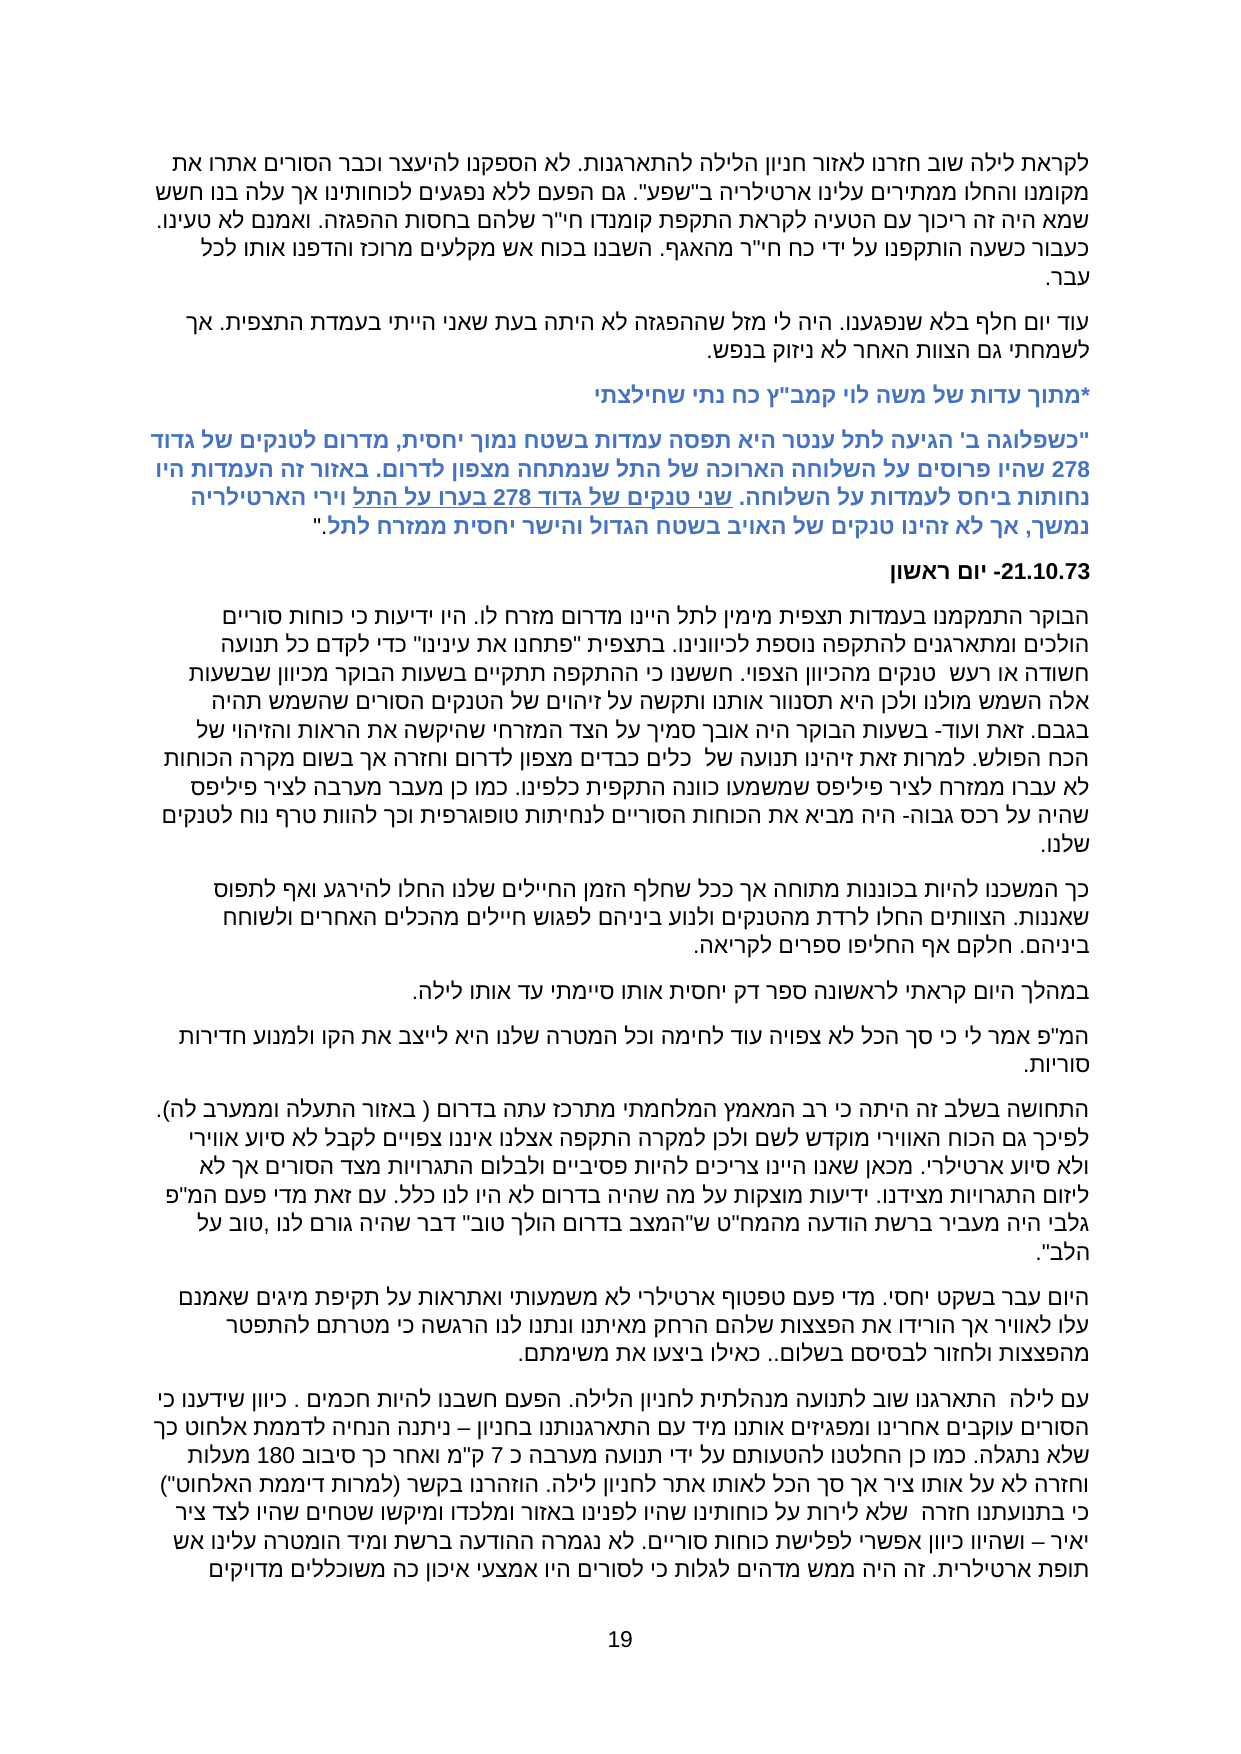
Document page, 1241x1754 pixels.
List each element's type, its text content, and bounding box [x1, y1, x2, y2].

text "כשפלוגה ב' הגיעה לתל ענטר היא תפסה עמדות בשטח נמוך יחסית, מדרום לטנקים של גדוד 278 שהיו פרוסים על השלוחה הארוכה של התל שנמתחה מצפון לדרום. באזור זה העמדות היו נחותות ביחס לעמדות על השלוחה. שני טנקים של גדוד 278 בערו על התל וירי הארטילריה נמשך, אך לא זהינו טנקים של האויב בשטח הגדול והישר יחסית ממזרח לתל." [150, 427, 1090, 539]
text הבוקר התמקמנו בעמדות תצפית מימין לתל היינו מדרום מזרח לו. היו ידיעות כי כוחות סוריים הולכים ומתארגנים להתקפה נוספת לכיוונינו. בתצפית "פתחנו את עינינו" כדי לקדם כל תנועה חשודה או רעש טנקים מהכיוון הצפוי. חששנו כי ההתקפה תתקיים בשעות הבוקר מכיוון שבשעות אלה השמש מולנו ולכן היא תסנוור אותנו ותקשה על זיהוים של הטנקים הסורים שהשמש תהיה בגבם. זאת ועוד- בשעות הבוקר היה אובך סמיך על הצד המזרחי שהיקשה את הראות והזיהוי של הכח הפולש. למרות זאת זיהינו תנועה של כלים כבדים מצפון לדרום וחזרה אך בשום מקרה הכוחות לא עברו ממזרח לציר פיליפס שמשמעו כוונה התקפית כלפינו. כמו כן מעבר מערבה לציר פיליפס שהיה על רכס גבוה- היה מביא את הכוחות הסוריים לנחיתות טופוגרפית וכך להוות טרף נוח לטנקים שלנו. [150, 603, 1090, 857]
text *מתוך עדות של משה לוי קמב"ץ כח נתי שחילצתי [150, 382, 1090, 409]
text היום עבר בשקט יחסי. מדי פעם טפטוף ארטילרי לא משמעותי ואתראות על תקיפת מיגים שאמנם עלו לאוויר אך הורידו את הפצצות שלהם הרחק מאיתנו ונתנו לנו הרגשה כי מטרתם להתפטר מהפצצות ולחזור לבסיסם בשלום.. כאילו ביצעו את משימתם. [150, 1283, 1090, 1367]
text במהלך היום קראתי לראשונה ספר דק יחסית אותו סיימתי עד אותו לילה. [150, 978, 1090, 1004]
text לקראת לילה שוב חזרנו לאזור חניון הלילה להתארגנות. לא הספקנו להיעצר וכבר הסורים אתרו את מקומנו והחלו ממתירים עלינו ארטילריה ב"שפע". גם הפעם ללא נפגעים לכוחותינו אך עלה בנו חשש שמא היה זה ריכוך עם הטעיה לקראת התקפת קומנדו חי"ר שלהם בחסות ההפגזה. ואמנם לא טעינו. כעבור כשעה הותקפנו על ידי כח חי"ר מהאגף. השבנו בכוח אש מקלעים מרוכז והדפנו אותו לכל עבר. [150, 150, 1090, 290]
text כך המשכנו להיות בכוננות מתוחה אך ככל שחלף הזמן החיילים שלנו החלו להירגע ואף לתפוס שאננות. הצוותים החלו לרדת מהטנקים ולנוע ביניהם לפגוש חיילים מהכלים האחרים ולשוחח ביניהם. חלקם אף החליפו ספרים לקריאה. [150, 876, 1090, 959]
text התחושה בשלב זה היתה כי רב המאמץ המלחמתי מתרכז עתה בדרום ( באזור התעלה וממערב לה). לפיכך גם הכוח האווירי מוקדש לשם ולכן למקרה התקפה אצלנו איננו צפויים לקבל לא סיוע אווירי ולא סיוע ארטילרי. מכאן שאנו היינו צריכים להיות פסיביים ולבלום התגרויות מצד הסורים אך לא ליזום התגרויות מצידנו. ידיעות מוצקות על מה שהיה בדרום לא היו לנו כלל. עם זאת מדי פעם המ"פ גלבי היה מעביר ברשת הודעה מהמח"ט ש"המצב בדרום הולך טוב" דבר שהיה גורם לנו ,טוב על הלב". [150, 1096, 1090, 1265]
text 21.10.73- יום ראשון [150, 558, 1090, 584]
text עוד יום חלף בלא שנפגענו. היה לי מזל שההפגזה לא היתה בעת שאני הייתי בעמדת התצפית. אך לשמחתי גם הצוות האחר לא ניזוק בנפש. [150, 309, 1090, 364]
text המ"פ אמר לי כי סך הכל לא צפויה עוד לחימה וכל המטרה שלנו היא לייצב את הקו ולמנוע חדירות סוריות. [150, 1023, 1090, 1077]
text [150, 1386, 1090, 1582]
